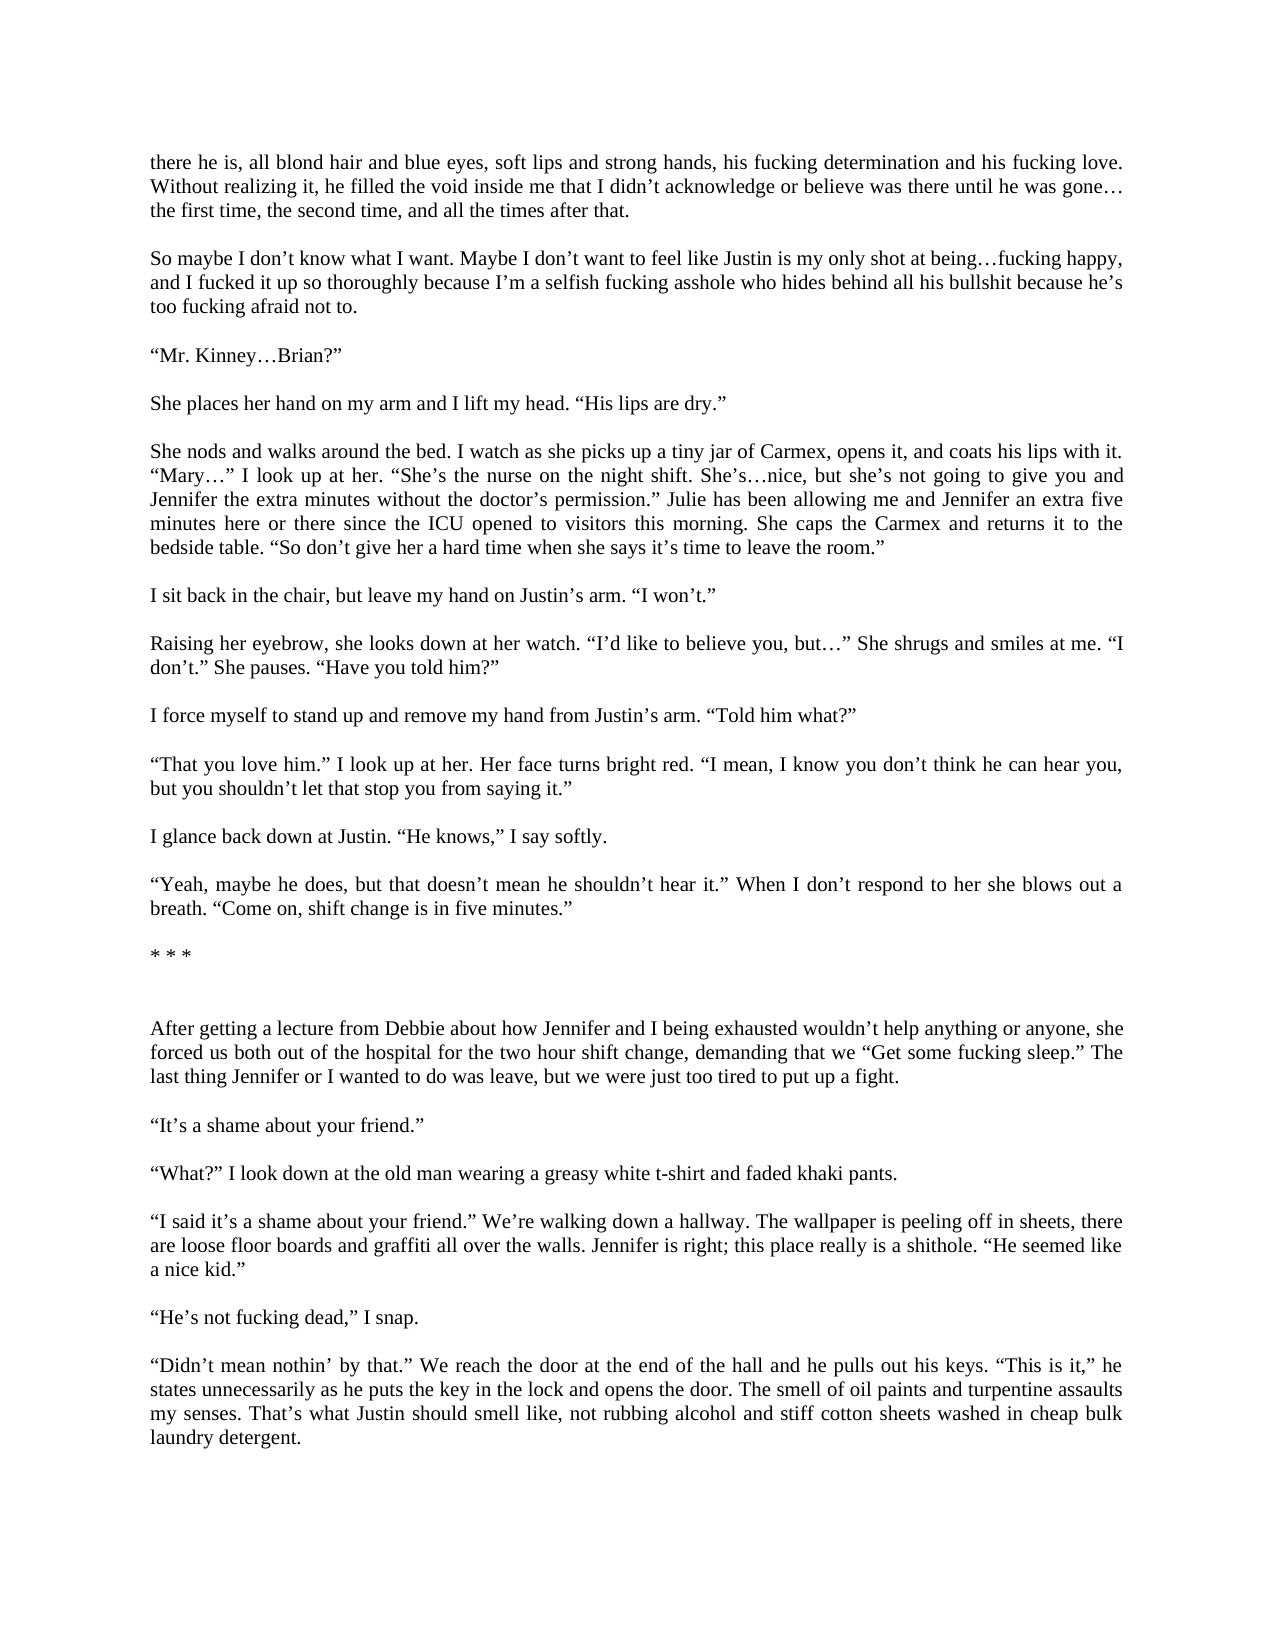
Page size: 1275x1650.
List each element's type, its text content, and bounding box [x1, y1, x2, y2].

text Raising her eyebrow, she looks down at her watch. “I’d like to believe you, but…” She shrugs and smiles at me. “I don’t.” She pauses. “Have you told him?” [150, 631, 1125, 679]
text “Mr. Kinney…Brian?” [150, 342, 1125, 367]
text “Yeah, maybe he does, but that doesn’t mean he shouldn’t hear it.” When I don’t respond to her she blows out a breath. “Come on, shift change is in five minutes.” [150, 872, 1125, 920]
text “Didn’t mean nothin’ by that.” We reach the door at the end of the hall and he pulls out his keys. “This is it,” he states unnecessarily as he puts the key in the lock and opens the door. The smell of oil paints and turpentine assaults my senses. That’s what Justin should smell like, not rubbing alcohol and stiff cotton sheets washed in cheap bulk laundry detergent. [150, 1353, 1125, 1449]
text “What?” I look down at the old man wearing a greasy white t-shirt and faded khaki pants. [150, 1161, 1125, 1185]
text * * * [150, 944, 1125, 968]
text “That you love him.” I look up at her. Her face turns bright red. “I mean, I know you don’t think he can hear you, but you shouldn’t let that stop you from saying it.” [150, 752, 1125, 800]
text I glance back down at Justin. “He knows,” I say softly. [150, 824, 1125, 848]
text “He’s not fucking dead,” I snap. [150, 1305, 1125, 1329]
text So maybe I don’t know what I want. Maybe I don’t want to feel like Justin is my only shot at being…fucking happy, and I fucked it up so thoroughly because I’m a selfish fucking asshole who hides behind all his bullshit because he’s too fucking afraid not to. [150, 246, 1125, 318]
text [150, 150, 1125, 222]
text “It’s a shame about your friend.” [150, 1112, 1125, 1137]
text After getting a lecture from Debbie about how Jennifer and I being exhausted wouldn’t help anything or anyone, she forced us both out of the hospital for the two hour shift change, demanding that we “Get some fucking sleep.” The last thing Jennifer or I wanted to do was leave, but we were just too tired to put up a fight. [150, 1016, 1125, 1088]
text She nods and walks around the bed. I watch as she picks up a tiny jar of Carmex, opens it, and coats his lips with it. “Mary…” I look up at her. “She’s the nurse on the night shift. She’s…nice, but she’s not going to give you and Jennifer the extra minutes without the doctor’s permission.” Julie has been allowing me and Jennifer an extra five minutes here or there since the ICU opened to visitors this morning. She caps the Carmex and returns it to the bedside table. “So don’t give her a hard time when she says it’s time to leave the room.” [150, 439, 1125, 559]
text I force myself to stand up and remove my hand from Justin’s arm. “Told him what?” [150, 703, 1125, 727]
text “I said it’s a shame about your friend.” We’re walking down a hallway. The wallpaper is peeling off in sheets, there are loose floor boards and graffiti all over the walls. Jennifer is right; this place really is a shithole. “He seemed like a nice kid.” [150, 1209, 1125, 1281]
text I sit back in the chair, but leave my hand on Justin’s arm. “I won’t.” [150, 583, 1125, 607]
text She places her hand on my arm and I lift my head. “His lips are dry.” [150, 391, 1125, 415]
